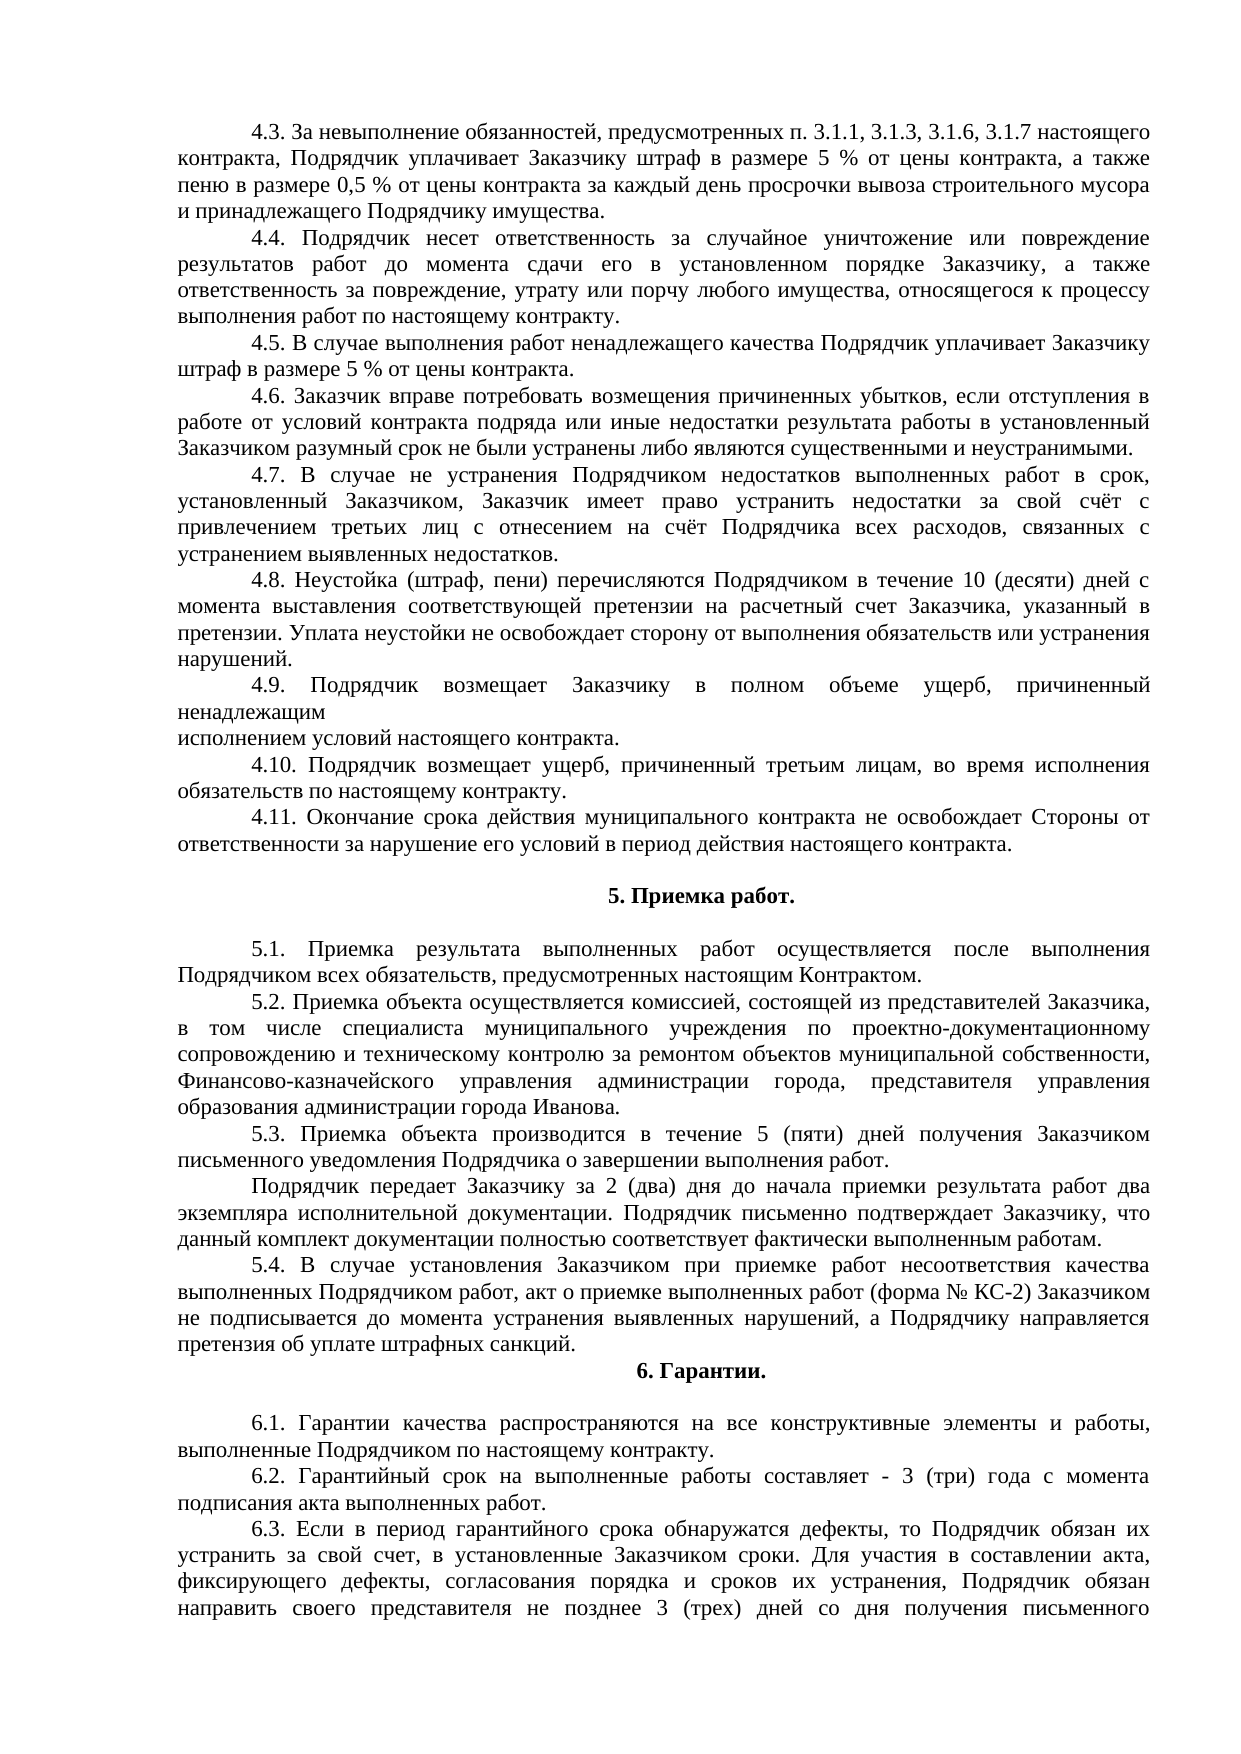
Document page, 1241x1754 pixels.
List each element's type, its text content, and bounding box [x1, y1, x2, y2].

text 4.9. Подрядчик возмещает Заказчику в полном объеме ущерб, причиненный ненадлежащим исполнением условий настоящего контракта. [177, 672, 1152, 751]
text 4.6. Заказчик вправе потребовать возмещения причиненных убытков, если отступления в работе от условий контракта подряда или иные недостатки результата работы в установленный Заказчиком разумный срок не были устранены либо являются существенными и неустранимыми. [177, 382, 1152, 461]
text 6.1. Гарантии качества распространяются на все конструктивные элементы и работы, выполненные Подрядчиком по настоящему контракту. [177, 1409, 1152, 1462]
text 5.4. В случае установления Заказчиком при приемке работ несоответствия качества выполненных Подрядчиком работ, акт о приемке выполненных работ (форма № КС-2) Заказчиком не подписывается до момента устранения выявленных нарушений, а Подрядчику направляется претензия об уплате штрафных санкций. [177, 1251, 1152, 1357]
text 5.1. Приемка результата выполненных работ осуществляется после выполнения Подрядчиком всех обязательств, предусмотренных настоящим Контрактом. [177, 935, 1152, 988]
text 4.4. Подрядчик несет ответственность за случайное уничтожение или повреждение результатов работ до момента сдачи его в установленном порядке Заказчику, а также ответственность за повреждение, утрату или порчу любого имущества, относящегося к процессу выполнения работ по настоящему контракту. [177, 223, 1152, 329]
text 4.7. В случае не устранения Подрядчиком недостатков выполненных работ в срок, установленный Заказчиком, Заказчик имеет право устранить недостатки за свой счёт с привлечением третьих лиц с отнесением на счёт Подрядчика всех расходов, связанных с устранением выявленных недостатков. [177, 461, 1152, 566]
text 6. Гарантии. [177, 1357, 1152, 1383]
text 4.8. Неустойка (штраф, пени) перечисляются Подрядчиком в течение 10 (десяти) дней с момента выставления соответствующей претензии на расчетный счет Заказчика, указанный в претензии. Уплата неустойки не освобождает сторону от выполнения обязательств или устранения нарушений. [177, 566, 1152, 672]
text 4.10. Подрядчик возмещает ущерб, причиненный третьим лицам, во время исполнения обязательств по настоящему контракту. [177, 751, 1152, 803]
text 4.3. За невыполнение обязанностей, предусмотренных п. 3.1.1, 3.1.3, 3.1.6, 3.1.7 настоящего контракта, Подрядчик уплачивает Заказчику штраф в размере 5 % от цены контракта, а также пеню в размере 0,5 % от цены контракта за каждый день просрочки вывоза строительного мусора и принадлежащего Подрядчику имущества. [177, 118, 1152, 223]
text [177, 1515, 1152, 1620]
text 4.11. Окончание срока действия муниципального контракта не освобождает Стороны от ответственности за нарушение его условий в период действия настоящего контракта. [177, 803, 1152, 856]
text 5. Приемка работ. [177, 882, 1152, 909]
text 4.5. В случае выполнения работ ненадлежащего качества Подрядчик уплачивает Заказчику штраф в размере 5 % от цены контракта. [177, 329, 1152, 382]
text Подрядчик передает Заказчику за 2 (два) дня до начала приемки результата работ два экземпляра исполнительной документации. Подрядчик письменно подтверждает Заказчику, что данный комплект документации полностью соответствует фактически выполненным работам. [177, 1172, 1152, 1251]
text 5.2. Приемка объекта осуществляется комиссией, состоящей из представителей Заказчика, в том числе специалиста муниципального учреждения по проектно-документационному сопровождению и техническому контролю за ремонтом объектов муниципальной собственности, Финансово-казначейского управления администрации города, представителя управления образования администрации города Иванова. [177, 988, 1152, 1119]
text 5.3. Приемка объекта производится в течение 5 (пяти) дней получения Заказчиком письменного уведомления Подрядчика о завершении выполнения работ. [177, 1119, 1152, 1172]
text 6.2. Гарантийный срок на выполненные работы составляет - 3 (три) года с момента подписания акта выполненных работ. [177, 1462, 1152, 1515]
